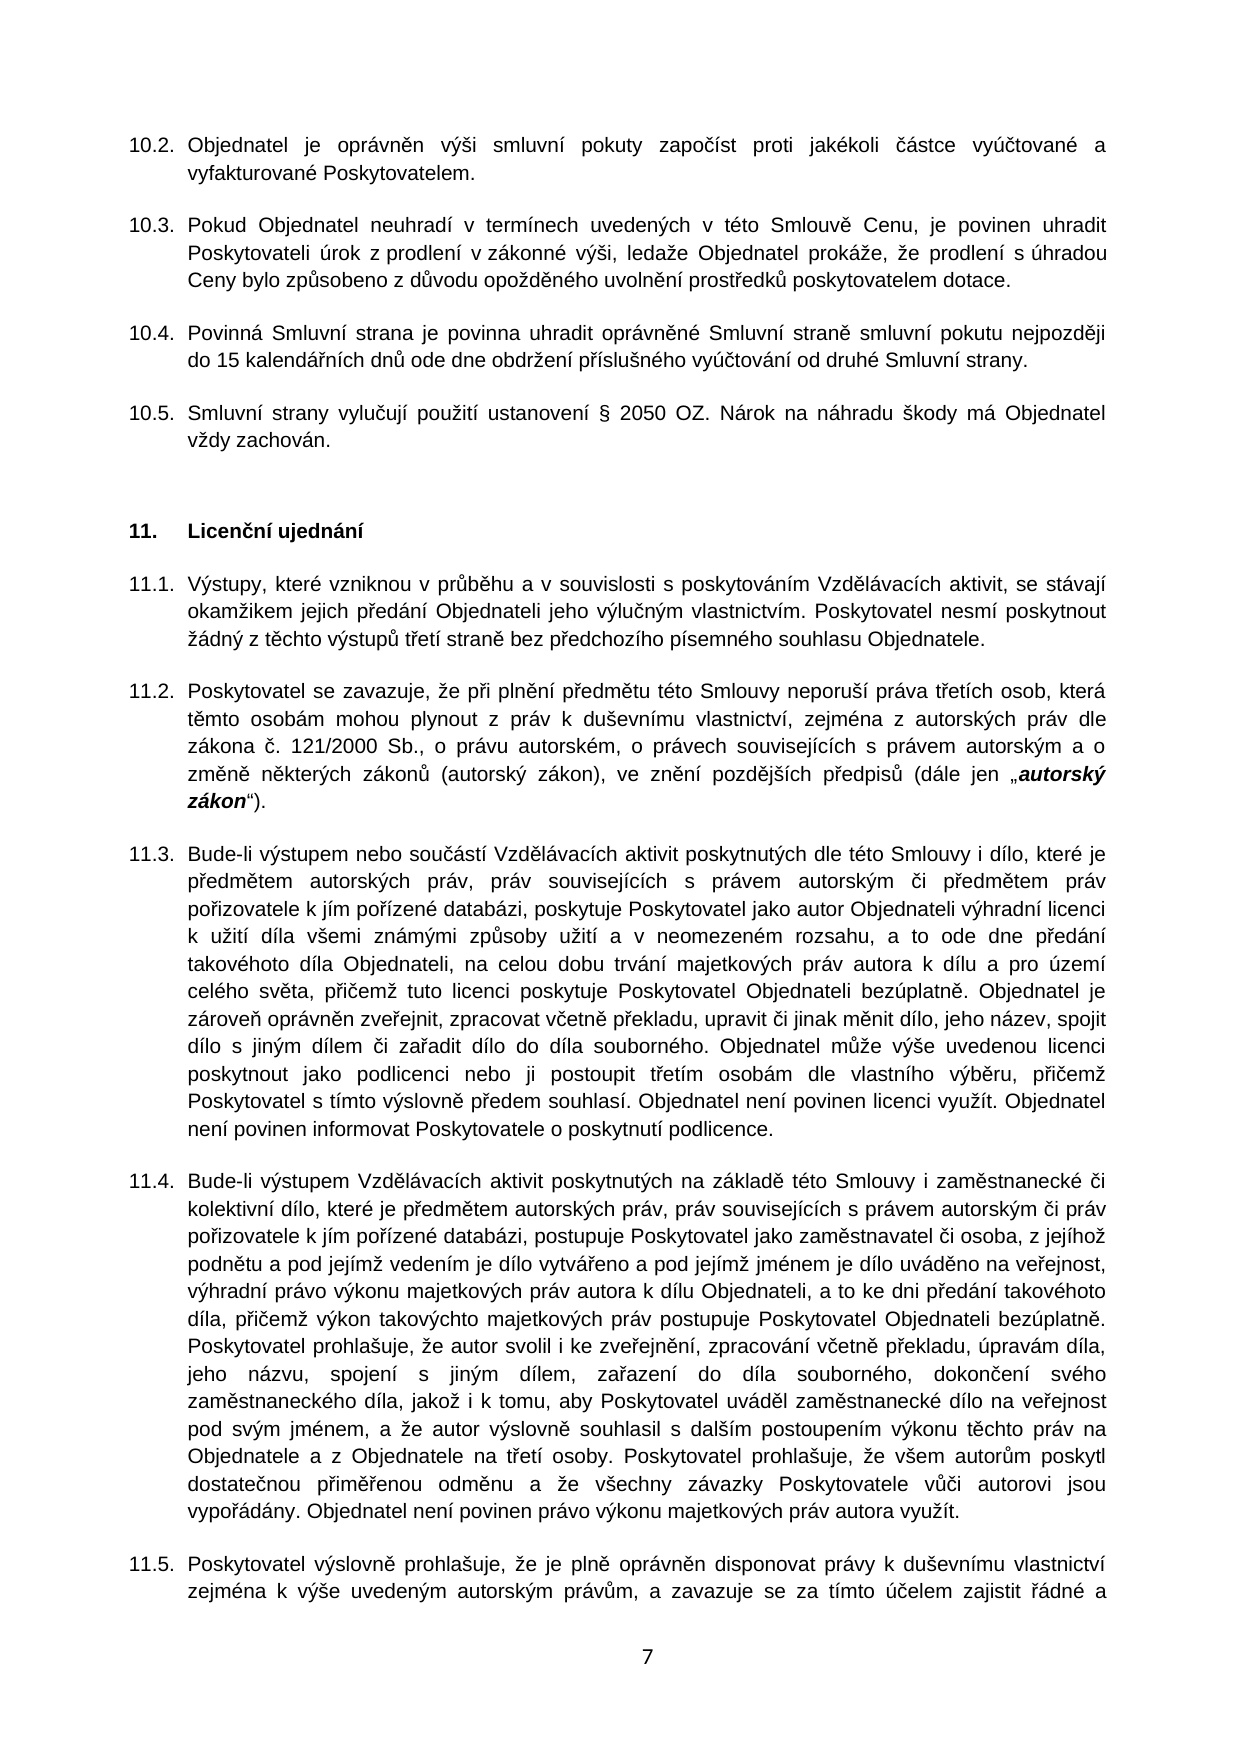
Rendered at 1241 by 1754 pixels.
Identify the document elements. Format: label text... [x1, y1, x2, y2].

subtitle Výstupy, které vzniknou v průběhu a v souvislosti s poskytováním Vzdělávacích aktivit, se stávají okamžikem jejich předání Objednateli jeho výlučným vlastnictvím. Poskytovatel nesmí poskytnout žádný z těchto výstupů třetí straně bez předchozího písemného souhlasu Objednatele. [128, 571, 1107, 650]
subtitle Povinná Smluvní strana je povinna uhradit oprávněné Smluvní straně smluvní pokutu nejpozději do 15 kalendářních dnů ode dne obdržení příslušného vyúčtování od druhé Smluvní strany. [128, 320, 1107, 372]
subtitle Pokud Objednatel neuhradí v termínech uvedených v této Smlouvě Cenu, je povinen uhradit Poskytovateli úrok z prodlení v zákonné výši, ledaže Objednatel prokáže, že prodlení s úhradou Ceny bylo způsobeno z důvodu opožděného uvolnění prostředků poskytovatelem dotace. [128, 213, 1107, 292]
subtitle Smluvní strany vylučují použití ustanovení § 2050 OZ. Nárok na náhradu škody má Objednatel vždy zachován. [128, 400, 1107, 452]
subtitle Licenční ujednání [128, 519, 1107, 543]
subtitle Bude-li výstupem Vzdělávacích aktivit poskytnutých na základě této Smlouvy i zaměstnanecké či kolektivní dílo, které je předmětem autorských práv, práv souvisejících s právem autorským či práv pořizovatele k jím pořízené databázi, postupuje Poskytovatel jako zaměstnavatel či osoba, z jejíhož podnětu a pod jejímž vedením je dílo vytvářeno a pod jejímž jménem je dílo uváděno na veřejnost, výhradní právo výkonu majetkových práv autora k dílu Objednateli, a to ke dni předání takovéhoto díla, přičemž výkon takovýchto majetkových práv postupuje Poskytovatel Objednateli bezúplatně. Poskytovatel prohlašuje, že autor svolil i ke zveřejnění, zpracování včetně překladu, úpravám díla, jeho názvu, spojení s jiným dílem, zařazení do díla souborného, dokončení svého zaměstnaneckého díla, jakož i k tomu, aby Poskytovatel uváděl zaměstnanecké dílo na veřejnost pod svým jménem, a že autor výslovně souhlasil s dalším postoupením výkonu těchto práv na Objednatele a z Objednatele na třetí osoby. Poskytovatel prohlašuje, že všem autorům poskytl dostatečnou přiměřenou odměnu a že všechny závazky Poskytovatele vůči autorovi jsou vypořádány. Objednatel není povinen právo výkonu majetkových práv autora využít. [128, 1169, 1107, 1523]
subtitle Bude-li výstupem nebo součástí Vzdělávacích aktivit poskytnutých dle této Smlouvy i dílo, které je předmětem autorských práv, práv souvisejících s právem autorským či předmětem práv pořizovatele k jím pořízené databázi, poskytuje Poskytovatel jako autor Objednateli výhradní licenci k užití díla všemi známými způsoby užití a v neomezeném rozsahu, a to ode dne předání takovéhoto díla Objednateli, na celou dobu trvání majetkových práv autora k dílu a pro území celého světa, přičemž tuto licenci poskytuje Poskytovatel Objednateli bezúplatně. Objednatel je zároveň oprávněn zveřejnit, zpracovat včetně překladu, upravit či jinak měnit dílo, jeho název, spojit dílo s jiným dílem či zařadit dílo do díla souborného. Objednatel může výše uvedenou licenci poskytnout jako podlicenci nebo ji postoupit třetím osobám dle vlastního výběru, přičemž Poskytovatel s tímto výslovně předem souhlasí. Objednatel není povinen licenci využít. Objednatel není povinen informovat Poskytovatele o poskytnutí podlicence. [128, 841, 1107, 1140]
subtitle Objednatel je oprávněn výši smluvní pokuty započíst proti jakékoli částce vyúčtované a vyfakturované Poskytovatelem. [128, 133, 1107, 184]
subtitle Poskytovatel se zavazuje, že při plnění předmětu této Smlouvy neporuší práva třetích osob, která těmto osobám mohou plynout z práv k duševnímu vlastnictví, zejména z autorských práv dle zákona č. 121/2000 Sb., o právu autorském, o právech souvisejících s právem autorským a o změně některých zákonů (autorský zákon), ve znění pozdějších předpisů (dále jen „autorský zákon“). [128, 679, 1107, 813]
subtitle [128, 1551, 1107, 1603]
